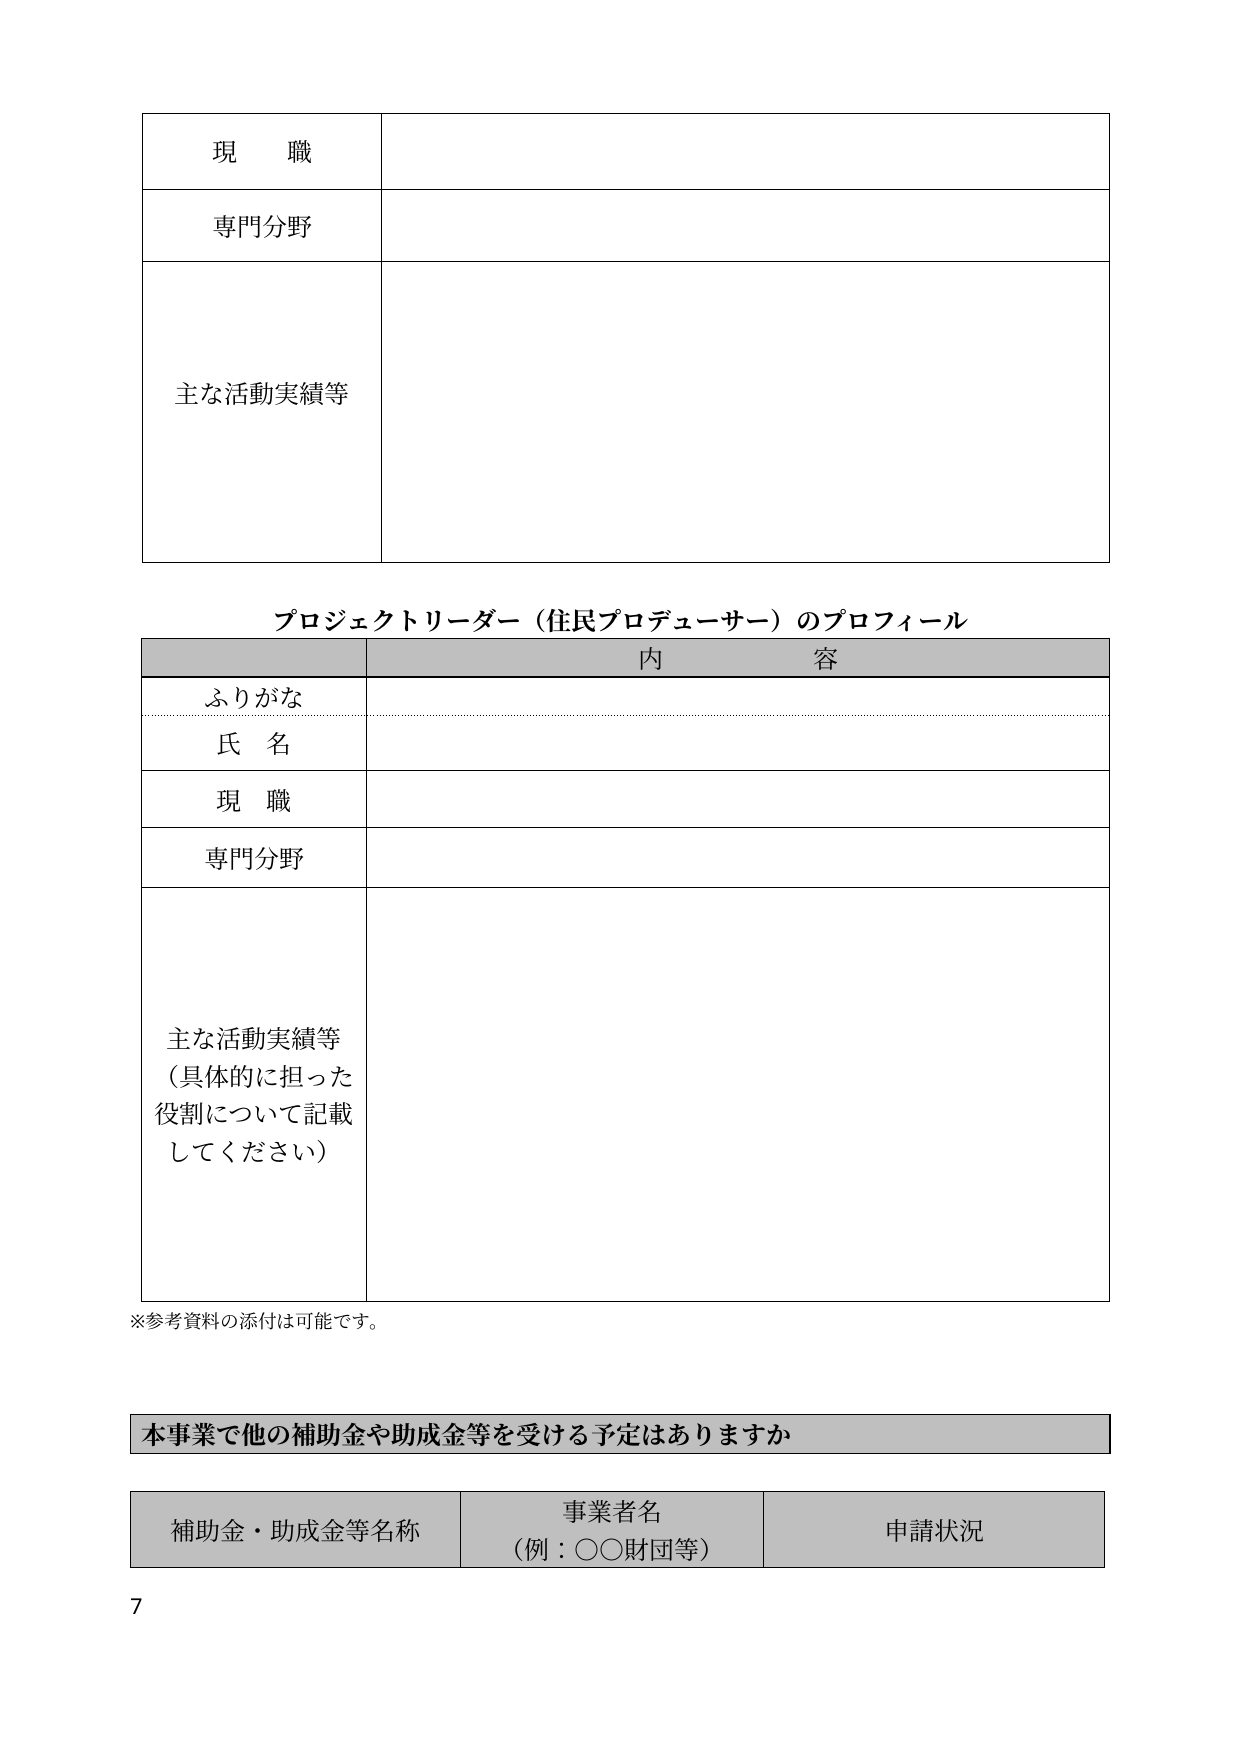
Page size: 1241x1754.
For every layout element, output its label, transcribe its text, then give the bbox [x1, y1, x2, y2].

table_header 事業者名 （例：○○財団等） [461, 1492, 763, 1567]
table_cell 専門分野 [143, 190, 381, 261]
table_cell 専門分野 [142, 828, 366, 887]
table_cell [367, 771, 1109, 827]
table_cell [382, 114, 1109, 189]
table_cell 現 職 [143, 114, 381, 189]
table_cell [382, 262, 1109, 562]
table_cell [382, 190, 1109, 261]
table_cell 氏 名 [142, 715, 366, 770]
table_cell [367, 715, 1109, 770]
table_header [142, 639, 366, 676]
table_cell [367, 828, 1109, 887]
table_cell 現 職 [142, 771, 366, 827]
text ※参考資料の添付は可能です。 [130, 1302, 1110, 1339]
table_cell ふりがな [142, 678, 366, 715]
table_cell [367, 678, 1109, 715]
table_header 申請状況 [764, 1492, 1104, 1567]
table_header 本事業で他の補助金や助成金等を受ける予定はありますか [131, 1415, 1109, 1453]
text プロジェクトリーダー（住民プロデューサー）のプロフィール [130, 600, 1110, 638]
table_header 補助金・助成金等名称 [131, 1492, 460, 1567]
table_cell [367, 888, 1109, 1301]
table_cell 主な活動実績等 [143, 262, 381, 562]
table_cell 主な活動実績等 （具体的に担った役割について記載してください） [142, 888, 366, 1301]
table_header 内 容 [367, 639, 1109, 676]
